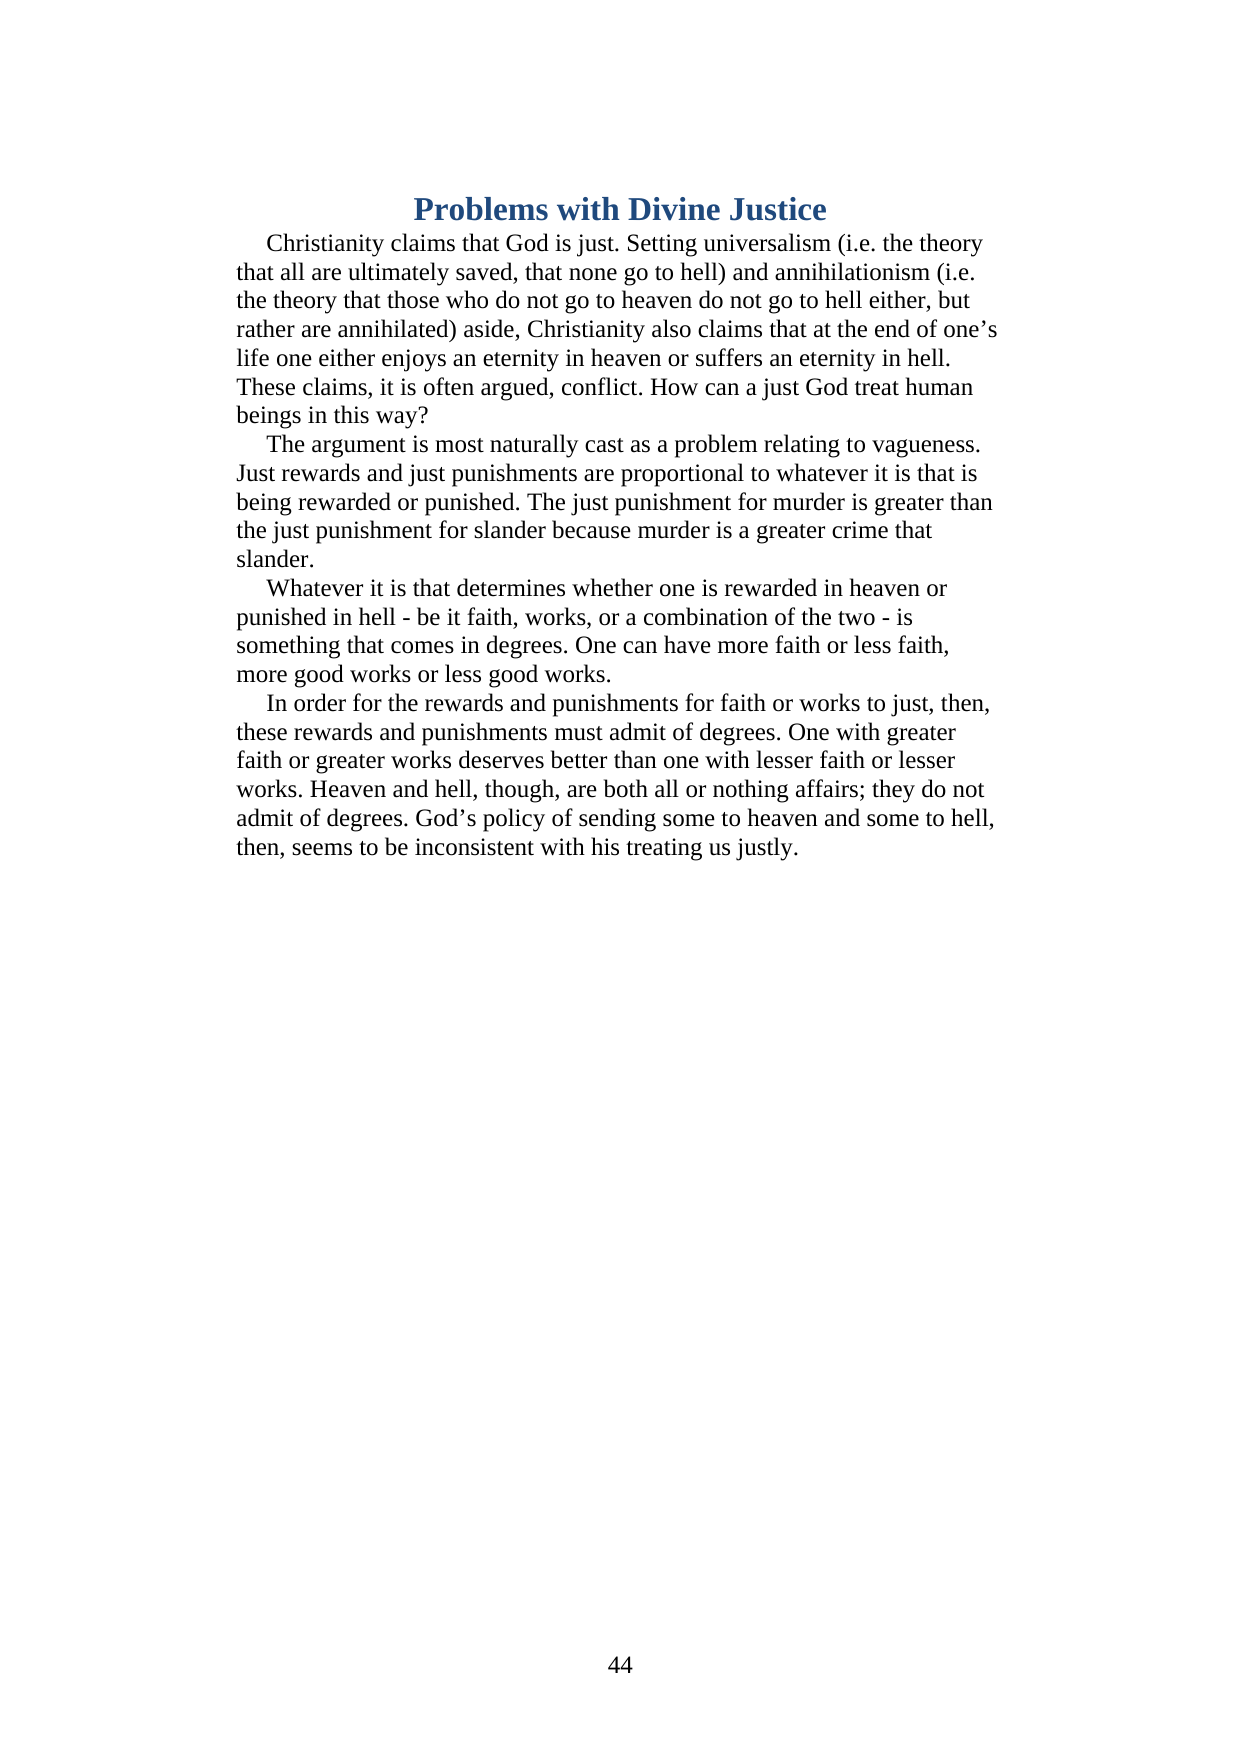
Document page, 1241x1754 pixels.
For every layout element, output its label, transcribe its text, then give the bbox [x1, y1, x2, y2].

text In order for the rewards and punishments for faith or works to just, then, these rewards and punishments must admit of degrees. One with greater faith or greater works deserves better than one with lesser faith or lesser works. Heaven and hell, though, are both all or nothing affairs; they do not admit of degrees. God’s policy of sending some to heaven and some to hell, then, seems to be inconsistent with his treating us justly. [236, 688, 1004, 861]
text Christianity claims that God is just. Setting universalism (i.e. the theory that all are ultimately saved, that none go to hell) and annihilationism (i.e. the theory that those who do not go to heaven do not go to hell either, but rather are annihilated) aside, Christianity also claims that at the end of one’s life one either enjoys an eternity in heaven or suffers an eternity in hell. These claims, it is often argued, conflict. How can a just God treat human beings in this way? [236, 228, 1004, 429]
text The argument is most naturally cast as a problem relating to vagueness. Just rewards and just punishments are proportional to whatever it is that is being rewarded or punished. The just punishment for murder is greater than the just punishment for slander because murder is a greater crime that slander. [236, 429, 1004, 573]
subtitle Problems with Divine Justice [236, 190, 1004, 228]
text Whatever it is that determines whether one is rewarded in heaven or punished in hell - be it faith, works, or a combination of the two - is something that comes in degrees. One can have more faith or less faith, more good works or less good works. [236, 573, 1004, 688]
